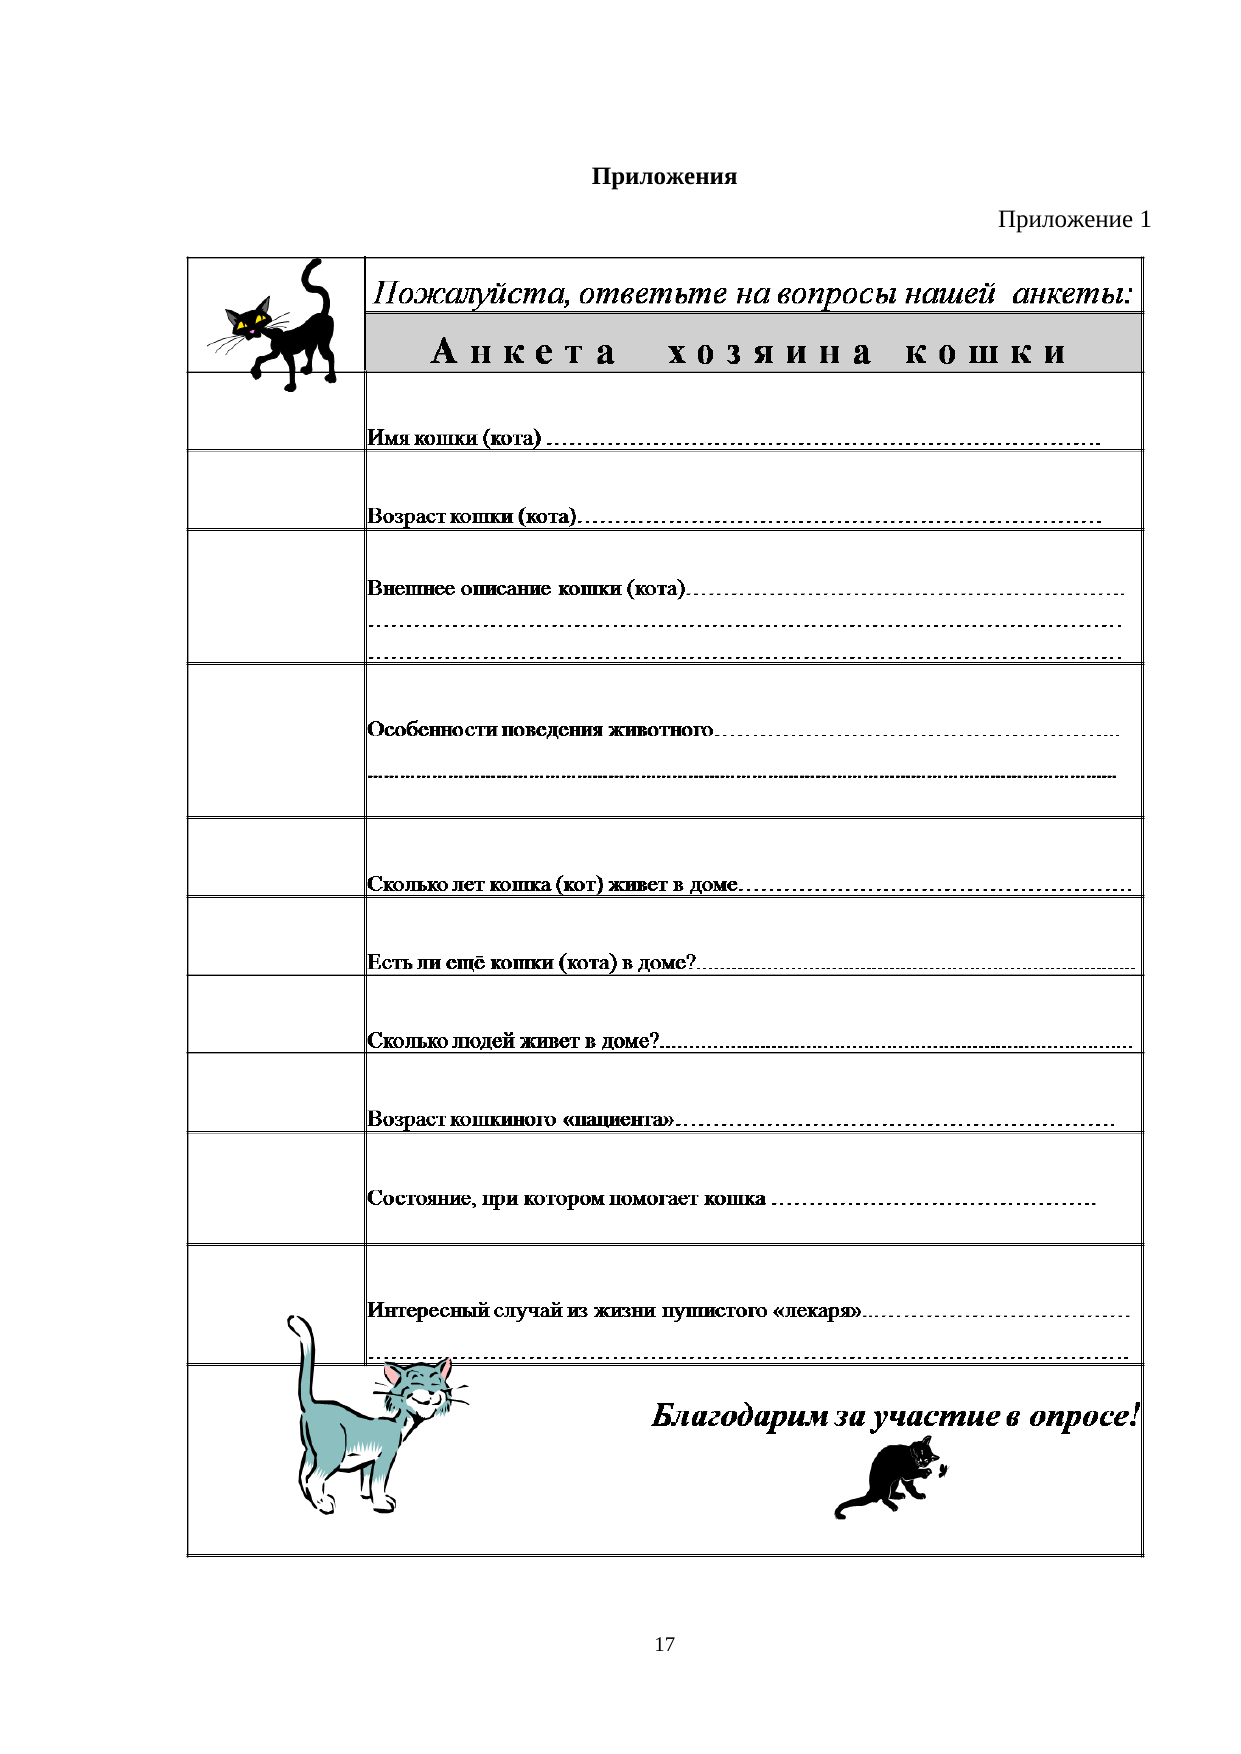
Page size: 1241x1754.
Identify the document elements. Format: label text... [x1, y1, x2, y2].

text Приложение 1 [177, 204, 1152, 233]
picture [177, 247, 1152, 1565]
text Приложения [177, 161, 1152, 190]
